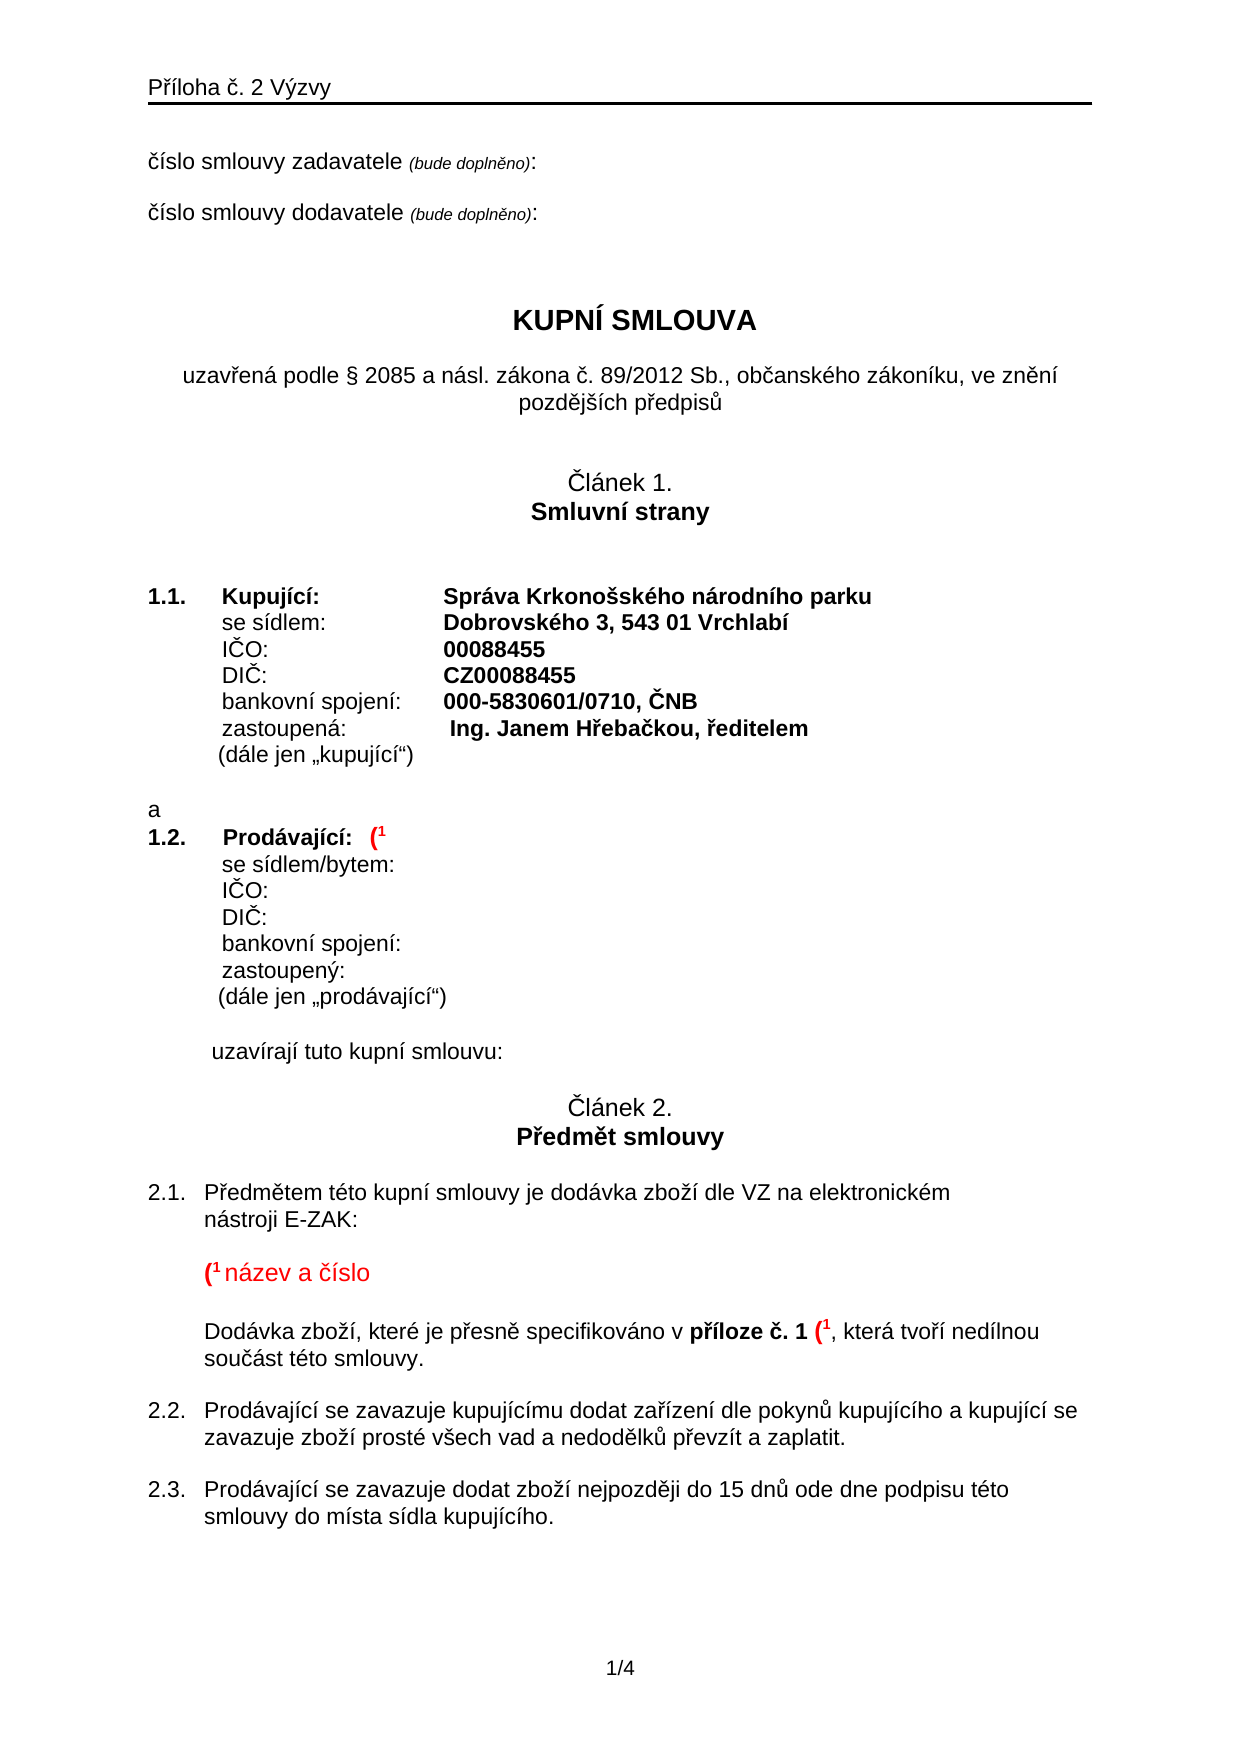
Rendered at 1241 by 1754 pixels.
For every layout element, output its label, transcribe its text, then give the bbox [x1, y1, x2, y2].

text zastoupená: Ing. Janem Hřebačkou, ředitelem [148, 714, 1092, 741]
text uzavřená podle § 2085 a násl. zákona č. 89/2012 Sb., občanského zákoníku, ve znění [148, 362, 1092, 389]
text číslo smlouvy zadavatele (bude doplněno): [148, 148, 1092, 174]
text (dále jen „kupující“) [148, 741, 1092, 796]
text (dále jen „prodávající“) [148, 983, 1092, 1009]
text 1.1. Kupující: Správa Krkonošského národního parku [148, 583, 1092, 609]
text Předmět smlouvy [148, 1122, 1092, 1151]
text (1 název a číslo [204, 1258, 1092, 1316]
list Předmětem této kupní smlouvy je dodávka zboží dle VZ na elektronickém [148, 1179, 1092, 1206]
text pozdějších předpisů [148, 389, 1092, 415]
text DIČ: [148, 904, 1092, 930]
text se sídlem/bytem: [148, 851, 1092, 877]
text nástroji E-ZAK: [204, 1206, 1092, 1232]
text Smluvní strany [148, 497, 1092, 525]
text zastoupený: [148, 957, 1092, 983]
text Článek 1. [148, 468, 1092, 497]
text Dodávka zboží, které je přesně specifikováno v příloze č. 1 (1, která tvoří nedílnou součást této smlouvy. [204, 1316, 1092, 1371]
text bankovní spojení: 000-5830601/0710, ČNB [148, 688, 1092, 714]
text KUPNÍ SMLOUVA [177, 264, 1092, 336]
text IČO: 00088455 [148, 636, 1092, 662]
text se sídlem: Dobrovského 3, 543 01 Vrchlabí [148, 609, 1092, 636]
text a [148, 796, 1092, 822]
list Prodávající: (1 [148, 822, 1092, 851]
text Článek 2. [148, 1093, 1092, 1122]
text uzavírají tuto kupní smlouvu: [148, 1038, 1092, 1064]
text číslo smlouvy dodavatele (bude doplněno): [148, 199, 1092, 226]
list Prodávající se zavazuje dodat zboží nejpozději do 15 dnů ode dne podpisu této smlouvy do místa sídla kupujícího. [148, 1476, 1092, 1529]
text DIČ: CZ00088455 [148, 662, 1092, 688]
text bankovní spojení: [148, 930, 1092, 957]
list Prodávající se zavazuje kupujícímu dodat zařízení dle pokynů kupujícího a kupující se zavazuje zboží prosté všech vad a nedodělků převzít a zaplatit. [148, 1397, 1092, 1450]
text IČO: [148, 877, 1092, 904]
